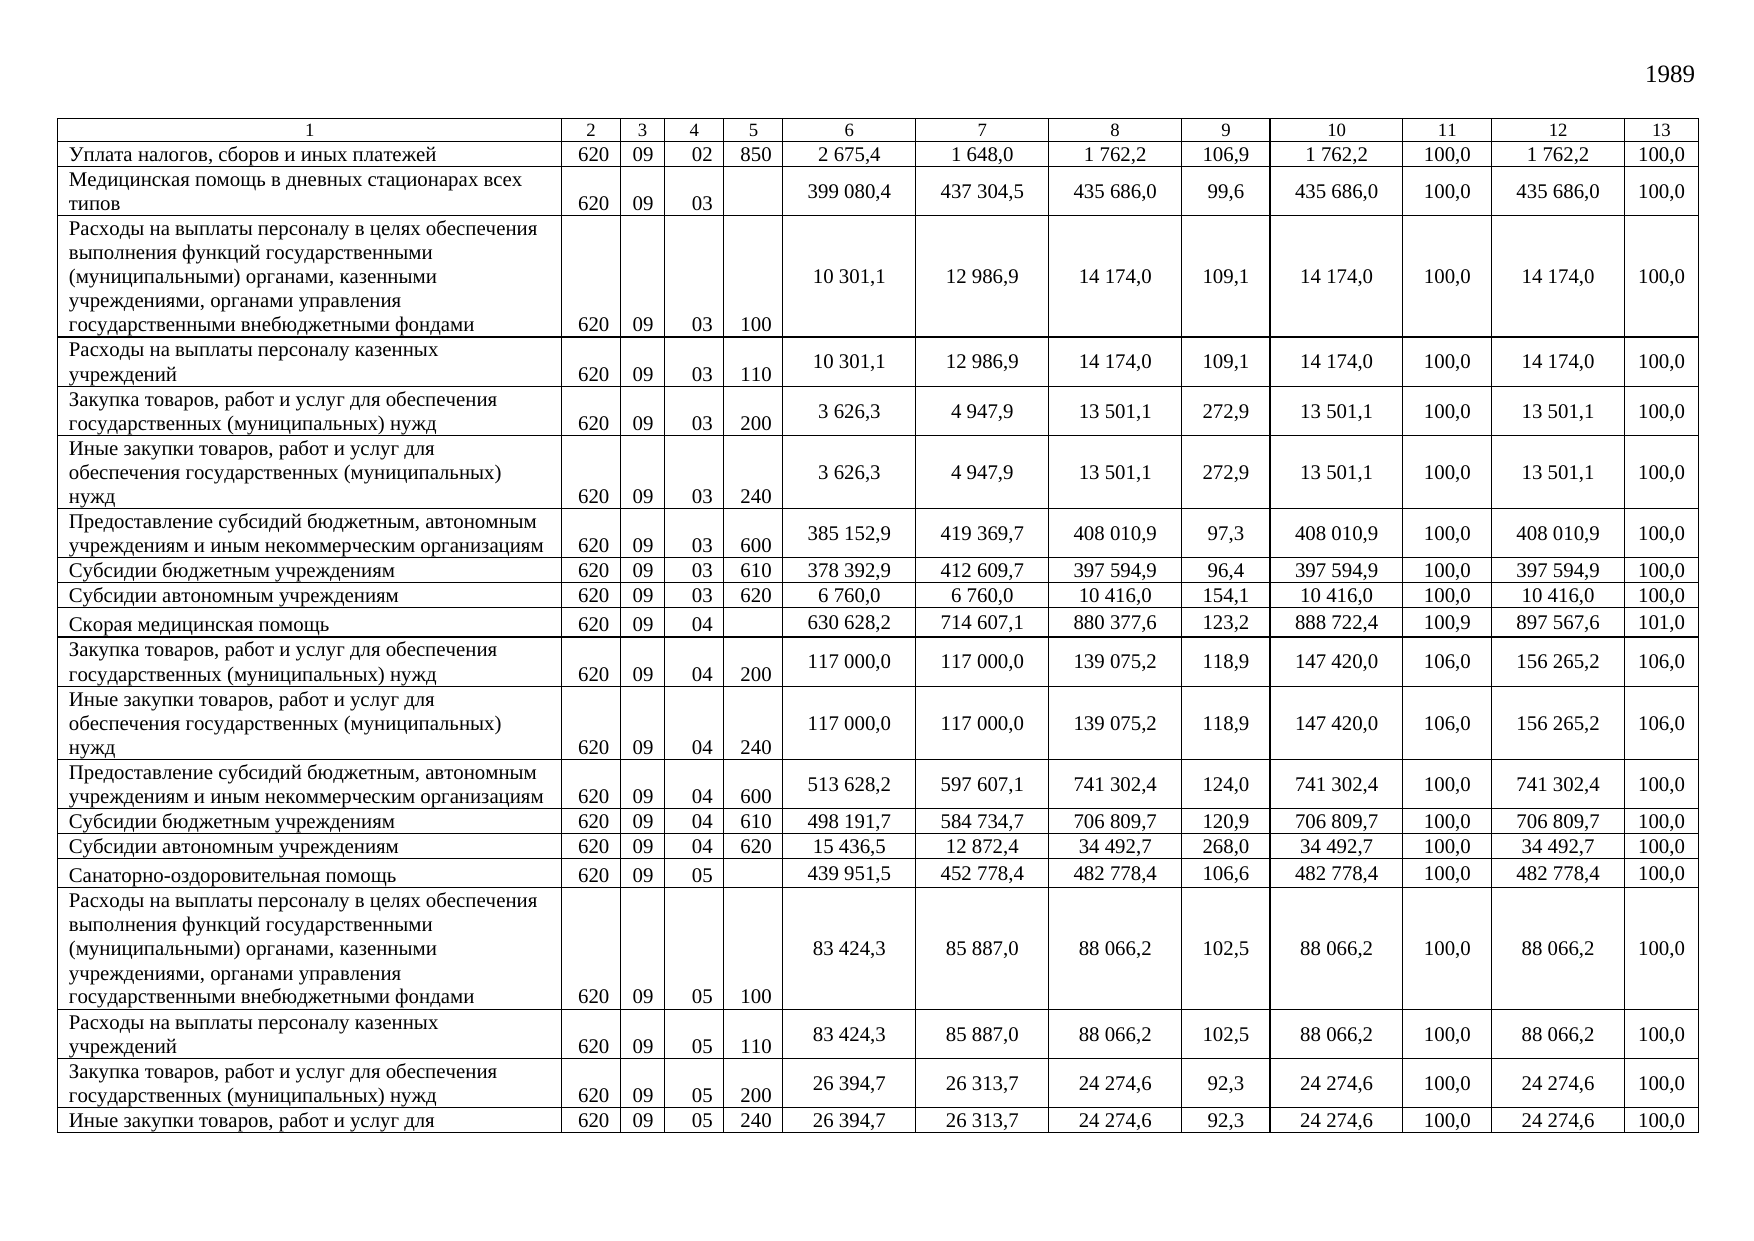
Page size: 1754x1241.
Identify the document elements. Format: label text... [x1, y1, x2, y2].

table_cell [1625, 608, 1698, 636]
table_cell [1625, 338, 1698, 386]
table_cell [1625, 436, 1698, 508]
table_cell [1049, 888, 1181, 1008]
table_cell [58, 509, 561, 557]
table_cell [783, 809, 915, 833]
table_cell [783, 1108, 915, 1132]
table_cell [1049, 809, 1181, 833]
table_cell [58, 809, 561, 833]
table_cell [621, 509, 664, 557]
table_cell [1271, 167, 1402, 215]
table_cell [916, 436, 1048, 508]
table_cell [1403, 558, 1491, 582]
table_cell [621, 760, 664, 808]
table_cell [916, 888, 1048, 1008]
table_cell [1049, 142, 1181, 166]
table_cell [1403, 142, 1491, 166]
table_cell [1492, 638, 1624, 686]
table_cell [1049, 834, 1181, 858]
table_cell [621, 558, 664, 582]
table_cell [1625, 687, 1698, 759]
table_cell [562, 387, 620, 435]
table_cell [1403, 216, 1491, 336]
table_header 13 [1625, 119, 1698, 141]
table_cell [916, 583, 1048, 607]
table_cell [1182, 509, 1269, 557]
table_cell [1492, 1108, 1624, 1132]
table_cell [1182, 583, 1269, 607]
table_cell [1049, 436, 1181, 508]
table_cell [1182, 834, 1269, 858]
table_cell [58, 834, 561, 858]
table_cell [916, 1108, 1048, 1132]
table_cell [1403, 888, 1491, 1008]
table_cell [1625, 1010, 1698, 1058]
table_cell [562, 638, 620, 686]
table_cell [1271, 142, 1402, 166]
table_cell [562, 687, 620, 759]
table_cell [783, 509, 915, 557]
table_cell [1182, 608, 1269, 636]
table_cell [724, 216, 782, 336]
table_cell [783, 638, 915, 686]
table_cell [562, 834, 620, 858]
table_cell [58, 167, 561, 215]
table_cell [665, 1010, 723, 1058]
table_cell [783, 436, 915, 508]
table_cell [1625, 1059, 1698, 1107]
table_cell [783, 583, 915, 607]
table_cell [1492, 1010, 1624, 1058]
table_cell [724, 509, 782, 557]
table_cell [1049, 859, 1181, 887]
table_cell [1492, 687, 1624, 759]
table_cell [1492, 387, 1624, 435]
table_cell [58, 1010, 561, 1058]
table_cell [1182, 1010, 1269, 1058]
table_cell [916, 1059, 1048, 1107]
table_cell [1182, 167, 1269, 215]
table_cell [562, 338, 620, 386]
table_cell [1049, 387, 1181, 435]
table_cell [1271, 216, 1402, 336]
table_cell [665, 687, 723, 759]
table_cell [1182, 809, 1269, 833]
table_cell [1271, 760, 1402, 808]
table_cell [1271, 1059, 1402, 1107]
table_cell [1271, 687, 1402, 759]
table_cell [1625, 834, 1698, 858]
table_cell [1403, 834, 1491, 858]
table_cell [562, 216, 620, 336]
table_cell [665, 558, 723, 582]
table_header 10 [1271, 119, 1402, 141]
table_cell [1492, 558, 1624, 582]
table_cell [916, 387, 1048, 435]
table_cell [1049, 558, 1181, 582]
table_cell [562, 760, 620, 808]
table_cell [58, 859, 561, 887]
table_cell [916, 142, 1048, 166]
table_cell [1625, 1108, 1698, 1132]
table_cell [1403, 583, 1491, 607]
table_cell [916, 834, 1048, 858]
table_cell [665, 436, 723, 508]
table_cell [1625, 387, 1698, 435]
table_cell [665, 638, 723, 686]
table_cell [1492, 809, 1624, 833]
table_header 5 [724, 119, 782, 141]
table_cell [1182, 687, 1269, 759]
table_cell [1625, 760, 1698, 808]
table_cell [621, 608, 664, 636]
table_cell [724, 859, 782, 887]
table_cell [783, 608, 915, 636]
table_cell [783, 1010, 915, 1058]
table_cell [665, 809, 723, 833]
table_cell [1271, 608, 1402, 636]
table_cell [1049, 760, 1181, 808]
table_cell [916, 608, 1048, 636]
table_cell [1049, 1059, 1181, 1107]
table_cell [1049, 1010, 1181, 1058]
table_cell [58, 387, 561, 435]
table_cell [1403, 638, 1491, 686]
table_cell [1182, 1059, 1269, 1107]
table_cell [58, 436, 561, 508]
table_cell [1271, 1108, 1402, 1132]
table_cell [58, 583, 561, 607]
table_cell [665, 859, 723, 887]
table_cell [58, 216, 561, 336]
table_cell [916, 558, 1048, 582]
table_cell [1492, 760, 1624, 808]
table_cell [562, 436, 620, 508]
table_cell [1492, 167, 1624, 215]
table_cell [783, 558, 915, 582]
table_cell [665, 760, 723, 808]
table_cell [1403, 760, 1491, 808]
table_header 7 [916, 119, 1048, 141]
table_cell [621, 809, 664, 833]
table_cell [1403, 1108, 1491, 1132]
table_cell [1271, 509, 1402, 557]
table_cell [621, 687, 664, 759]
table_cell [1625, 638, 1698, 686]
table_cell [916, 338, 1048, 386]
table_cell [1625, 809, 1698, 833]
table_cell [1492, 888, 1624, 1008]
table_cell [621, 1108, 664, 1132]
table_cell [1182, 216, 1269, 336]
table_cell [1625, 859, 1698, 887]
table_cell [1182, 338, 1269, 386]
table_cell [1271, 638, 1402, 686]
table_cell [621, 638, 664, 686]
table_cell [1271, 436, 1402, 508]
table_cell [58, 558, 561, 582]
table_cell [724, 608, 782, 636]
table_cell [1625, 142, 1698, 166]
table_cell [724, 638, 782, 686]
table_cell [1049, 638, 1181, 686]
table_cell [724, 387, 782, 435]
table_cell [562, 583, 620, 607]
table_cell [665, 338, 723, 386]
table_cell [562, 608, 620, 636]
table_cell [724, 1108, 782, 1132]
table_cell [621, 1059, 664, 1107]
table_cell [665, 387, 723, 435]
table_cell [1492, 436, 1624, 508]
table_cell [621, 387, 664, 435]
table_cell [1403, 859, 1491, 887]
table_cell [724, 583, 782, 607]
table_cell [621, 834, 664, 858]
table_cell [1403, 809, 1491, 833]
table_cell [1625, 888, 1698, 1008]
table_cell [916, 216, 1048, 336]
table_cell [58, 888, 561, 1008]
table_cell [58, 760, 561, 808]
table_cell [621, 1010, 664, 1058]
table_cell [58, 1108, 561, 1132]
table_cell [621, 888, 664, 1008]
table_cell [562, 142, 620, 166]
table_header 12 [1492, 119, 1624, 141]
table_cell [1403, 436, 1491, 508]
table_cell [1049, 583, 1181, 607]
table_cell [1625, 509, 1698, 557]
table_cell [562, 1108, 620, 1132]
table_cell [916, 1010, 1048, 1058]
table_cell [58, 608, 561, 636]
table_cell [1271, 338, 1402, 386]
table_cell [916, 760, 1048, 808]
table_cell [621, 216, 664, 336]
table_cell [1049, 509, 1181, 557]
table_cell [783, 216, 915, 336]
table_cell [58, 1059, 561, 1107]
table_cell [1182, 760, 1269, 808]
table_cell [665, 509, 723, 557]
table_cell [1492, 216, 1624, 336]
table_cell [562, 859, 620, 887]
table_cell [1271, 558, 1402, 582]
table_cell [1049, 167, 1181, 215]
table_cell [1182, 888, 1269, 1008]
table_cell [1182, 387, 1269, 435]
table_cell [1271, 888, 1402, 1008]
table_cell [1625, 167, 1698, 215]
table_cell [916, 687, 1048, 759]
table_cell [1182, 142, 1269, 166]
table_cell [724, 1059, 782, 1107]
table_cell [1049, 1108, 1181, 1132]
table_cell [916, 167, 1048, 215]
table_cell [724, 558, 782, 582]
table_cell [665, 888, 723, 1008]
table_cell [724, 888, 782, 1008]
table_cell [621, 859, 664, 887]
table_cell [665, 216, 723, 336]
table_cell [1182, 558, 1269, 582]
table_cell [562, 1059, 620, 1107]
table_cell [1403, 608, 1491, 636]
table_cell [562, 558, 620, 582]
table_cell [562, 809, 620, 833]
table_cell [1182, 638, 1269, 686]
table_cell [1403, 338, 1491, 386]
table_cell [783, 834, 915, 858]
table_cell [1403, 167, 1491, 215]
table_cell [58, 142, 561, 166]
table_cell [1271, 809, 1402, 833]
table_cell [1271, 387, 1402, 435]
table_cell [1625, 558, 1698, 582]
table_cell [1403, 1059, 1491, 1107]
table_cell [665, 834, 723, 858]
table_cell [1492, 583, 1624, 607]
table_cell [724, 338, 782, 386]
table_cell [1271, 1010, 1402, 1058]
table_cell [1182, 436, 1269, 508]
table_header 9 [1182, 119, 1269, 141]
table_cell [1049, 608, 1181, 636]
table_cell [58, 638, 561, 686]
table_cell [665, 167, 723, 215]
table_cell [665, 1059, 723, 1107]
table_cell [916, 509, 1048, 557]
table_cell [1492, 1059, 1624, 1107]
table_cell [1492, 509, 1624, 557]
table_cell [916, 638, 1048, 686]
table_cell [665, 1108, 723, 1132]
table_header 8 [1049, 119, 1181, 141]
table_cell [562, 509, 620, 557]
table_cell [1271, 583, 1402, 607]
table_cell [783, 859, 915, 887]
table_header 4 [665, 119, 723, 141]
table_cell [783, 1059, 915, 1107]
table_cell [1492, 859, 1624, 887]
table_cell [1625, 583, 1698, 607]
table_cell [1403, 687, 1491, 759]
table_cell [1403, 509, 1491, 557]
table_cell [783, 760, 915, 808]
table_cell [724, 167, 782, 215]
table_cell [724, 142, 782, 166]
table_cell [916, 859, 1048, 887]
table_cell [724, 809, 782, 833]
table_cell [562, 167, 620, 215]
table_header 11 [1403, 119, 1491, 141]
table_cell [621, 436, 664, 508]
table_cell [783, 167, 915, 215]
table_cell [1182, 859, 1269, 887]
table_header 2 [562, 119, 620, 141]
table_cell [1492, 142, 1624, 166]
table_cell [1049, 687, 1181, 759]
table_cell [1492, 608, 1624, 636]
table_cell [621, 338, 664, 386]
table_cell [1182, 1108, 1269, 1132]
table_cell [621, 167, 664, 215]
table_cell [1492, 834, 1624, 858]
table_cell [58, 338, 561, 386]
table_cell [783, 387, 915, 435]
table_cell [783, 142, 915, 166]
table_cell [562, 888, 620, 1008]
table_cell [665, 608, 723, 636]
table_header 3 [621, 119, 664, 141]
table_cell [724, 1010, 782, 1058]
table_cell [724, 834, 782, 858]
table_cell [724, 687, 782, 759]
table_header 6 [783, 119, 915, 141]
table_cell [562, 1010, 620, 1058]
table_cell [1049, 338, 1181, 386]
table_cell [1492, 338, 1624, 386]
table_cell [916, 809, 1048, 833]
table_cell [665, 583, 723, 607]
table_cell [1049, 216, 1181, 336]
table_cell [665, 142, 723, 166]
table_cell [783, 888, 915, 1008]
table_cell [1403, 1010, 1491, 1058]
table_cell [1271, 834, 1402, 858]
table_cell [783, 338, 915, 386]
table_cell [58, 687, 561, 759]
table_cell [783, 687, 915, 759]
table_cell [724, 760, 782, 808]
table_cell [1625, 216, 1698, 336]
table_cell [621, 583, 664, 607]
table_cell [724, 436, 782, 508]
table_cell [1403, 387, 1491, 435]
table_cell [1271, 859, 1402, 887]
table_header 1 [58, 119, 561, 141]
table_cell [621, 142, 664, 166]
